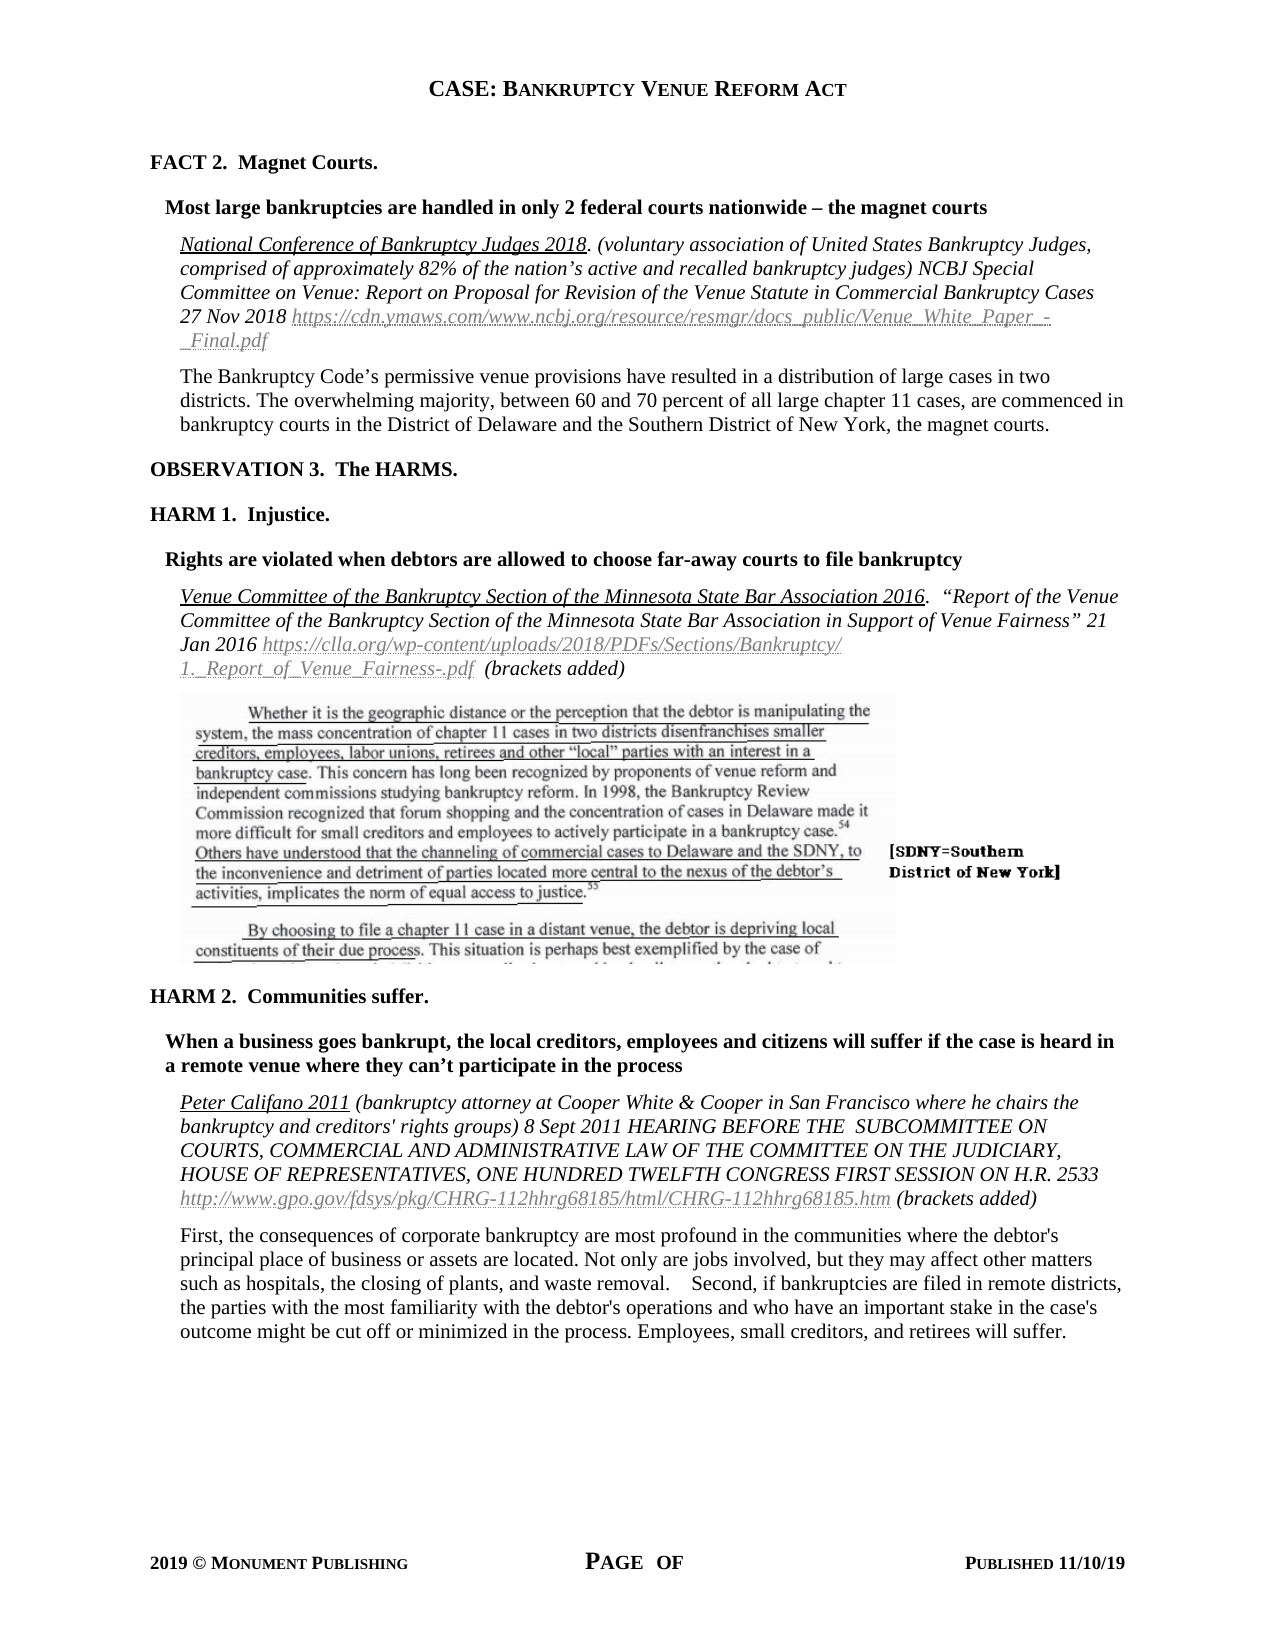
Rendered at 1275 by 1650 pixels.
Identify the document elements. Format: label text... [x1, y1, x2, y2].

text HARM 2. Communities suffer. [150, 984, 1125, 1008]
text National Conference of Bankruptcy Judges 2018. (voluntary association of United States Bankruptcy Judges, comprised of approximately 82% of the nation’s active and recalled bankruptcy judges) NCBJ Special Committee on Venue: Report on Proposal for Revision of the Venue Statute in Commercial Bankruptcy Cases 27 Nov 2018 https://cdn.ymaws.com/www.ncbj.org/resource/resmgr/docs_public/Venue_White_Paper_-_Final.pdf [180, 231, 1125, 352]
text Most large bankruptcies are handled in only 2 federal courts nationwide – the magnet courts [165, 195, 1125, 219]
text When a business goes bankrupt, the local creditors, employees and citizens will suffer if the case is heard in a remote venue where they can’t participate in the process [165, 1029, 1125, 1077]
picture [180, 692, 1072, 964]
text Peter Califano 2011 (bankruptcy attorney at Cooper White & Cooper in San Francisco where he chairs the bankruptcy and creditors' rights groups) 8 Sept 2011 HEARING BEFORE THE SUBCOMMITTEE ON COURTS, COMMERCIAL AND ADMINISTRATIVE LAW OF THE COMMITTEE ON THE JUDICIARY, HOUSE OF REPRESENTATIVES, ONE HUNDRED TWELFTH CONGRESS FIRST SESSION ON H.R. 2533 http://www.gpo.gov/fdsys/pkg/CHRG-112hhrg68185/html/CHRG-112hhrg68185.htm (brackets added) [180, 1090, 1125, 1210]
text OBSERVATION 3. The HARMS. [150, 457, 1125, 481]
text HARM 1. Injustice. [150, 502, 1125, 526]
text FACT 2. Magnet Courts. [150, 150, 1125, 174]
text Venue Committee of the Bankruptcy Section of the Minnesota State Bar Association 2016. “Report of the Venue Committee of the Bankruptcy Section of the Minnesota State Bar Association in Support of Venue Fairness” 21 Jan 2016 https://clla.org/wp-content/uploads/2018/PDFs/Sections/Bankruptcy/1._Report_of_Venue_Fairness-.pdf (brackets added) [180, 584, 1125, 680]
text The Bankruptcy Code’s permissive venue provisions have resulted in a distribution of large cases in two districts. The overwhelming majority, between 60 and 70 percent of all large chapter 11 cases, are commenced in bankruptcy courts in the District of Delaware and the Southern District of New York, the magnet courts. [180, 364, 1125, 436]
text First, the consequences of corporate bankruptcy are most profound in the communities where the debtor's principal place of business or assets are located. Not only are jobs involved, but they may affect other matters such as hospitals, the closing of plants, and waste removal. Second, if bankruptcies are filed in remote districts, the parties with the most familiarity with the debtor's operations and who have an important stake in the case's outcome might be cut off or minimized in the process. Employees, small creditors, and retirees will suffer. [180, 1223, 1125, 1343]
text Rights are violated when debtors are allowed to choose far-away courts to file bankruptcy [165, 547, 1125, 571]
